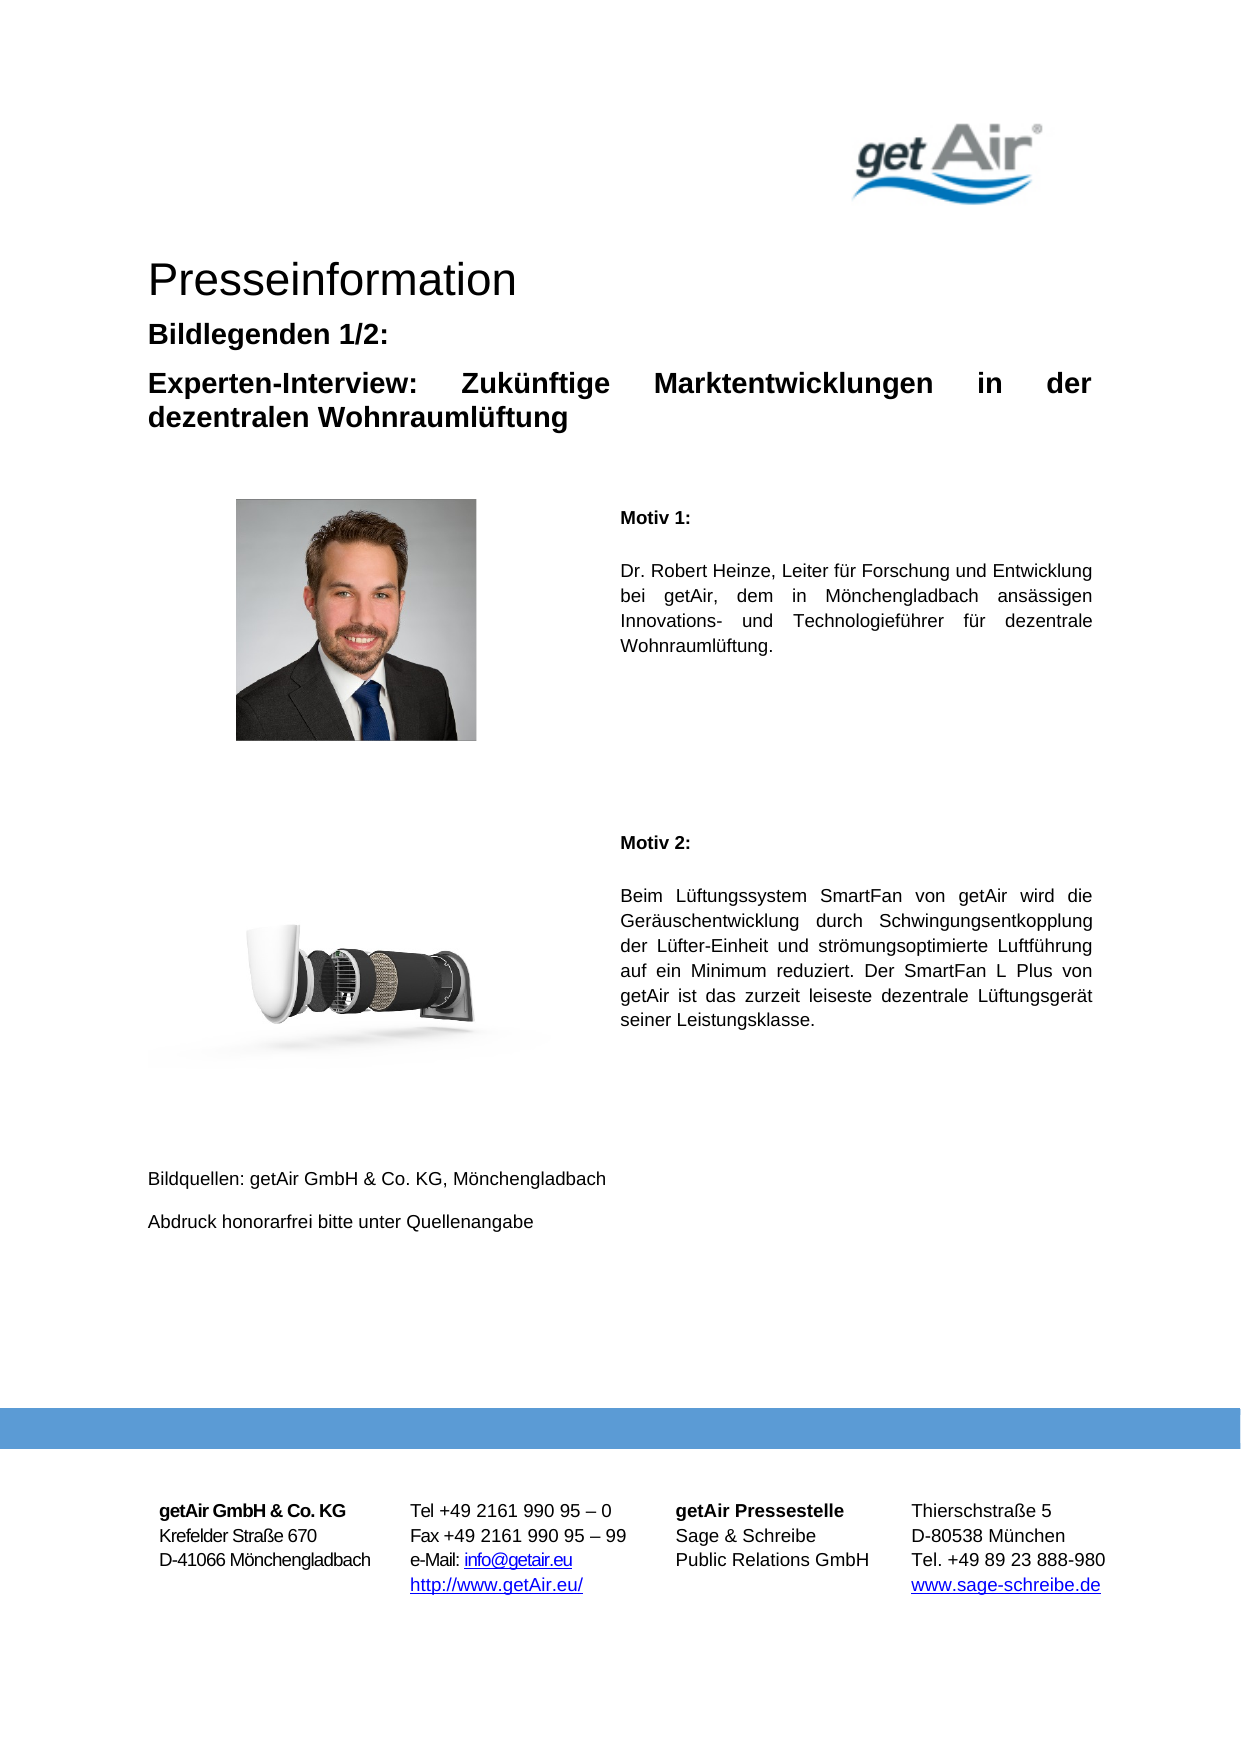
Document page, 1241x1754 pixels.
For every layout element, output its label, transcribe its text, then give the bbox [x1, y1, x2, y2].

text Motiv 2: [620, 832, 1093, 854]
text Beim Lüftungssystem SmartFan von getAir wird die Geräuschentwicklung durch Schwingungsentkopplung der Lüfter-Einheit und strömungsoptimierte Luftführung auf ein Minimum reduziert. Der SmartFan L Plus von getAir ist das zurzeit leiseste dezentrale Lüftungsgerät seiner Leistungsklasse. [620, 885, 1093, 1031]
picture [236, 499, 477, 741]
text Abdruck honorarfrei bitte unter Quellenangabe [148, 1211, 1093, 1232]
text Dr. Robert Heinze, Leiter für Forschung und Entwicklung bei getAir, dem in Mönchengladbach ansässigen Innovations- und Technologieführer für dezentrale Wohnraumlüftung. [620, 560, 1093, 656]
picture [798, 84, 1093, 242]
picture [147, 833, 599, 1129]
text Bildlegenden 1/2: [148, 317, 1093, 351]
text Bildquellen: getAir GmbH & Co. KG, Mönchengladbach [148, 1168, 1093, 1190]
text Motiv 1: [620, 507, 1093, 529]
text Experten-Interview: Zukünftige Marktentwicklungen in der dezentralen Wohnraumlüftung [148, 366, 1093, 433]
